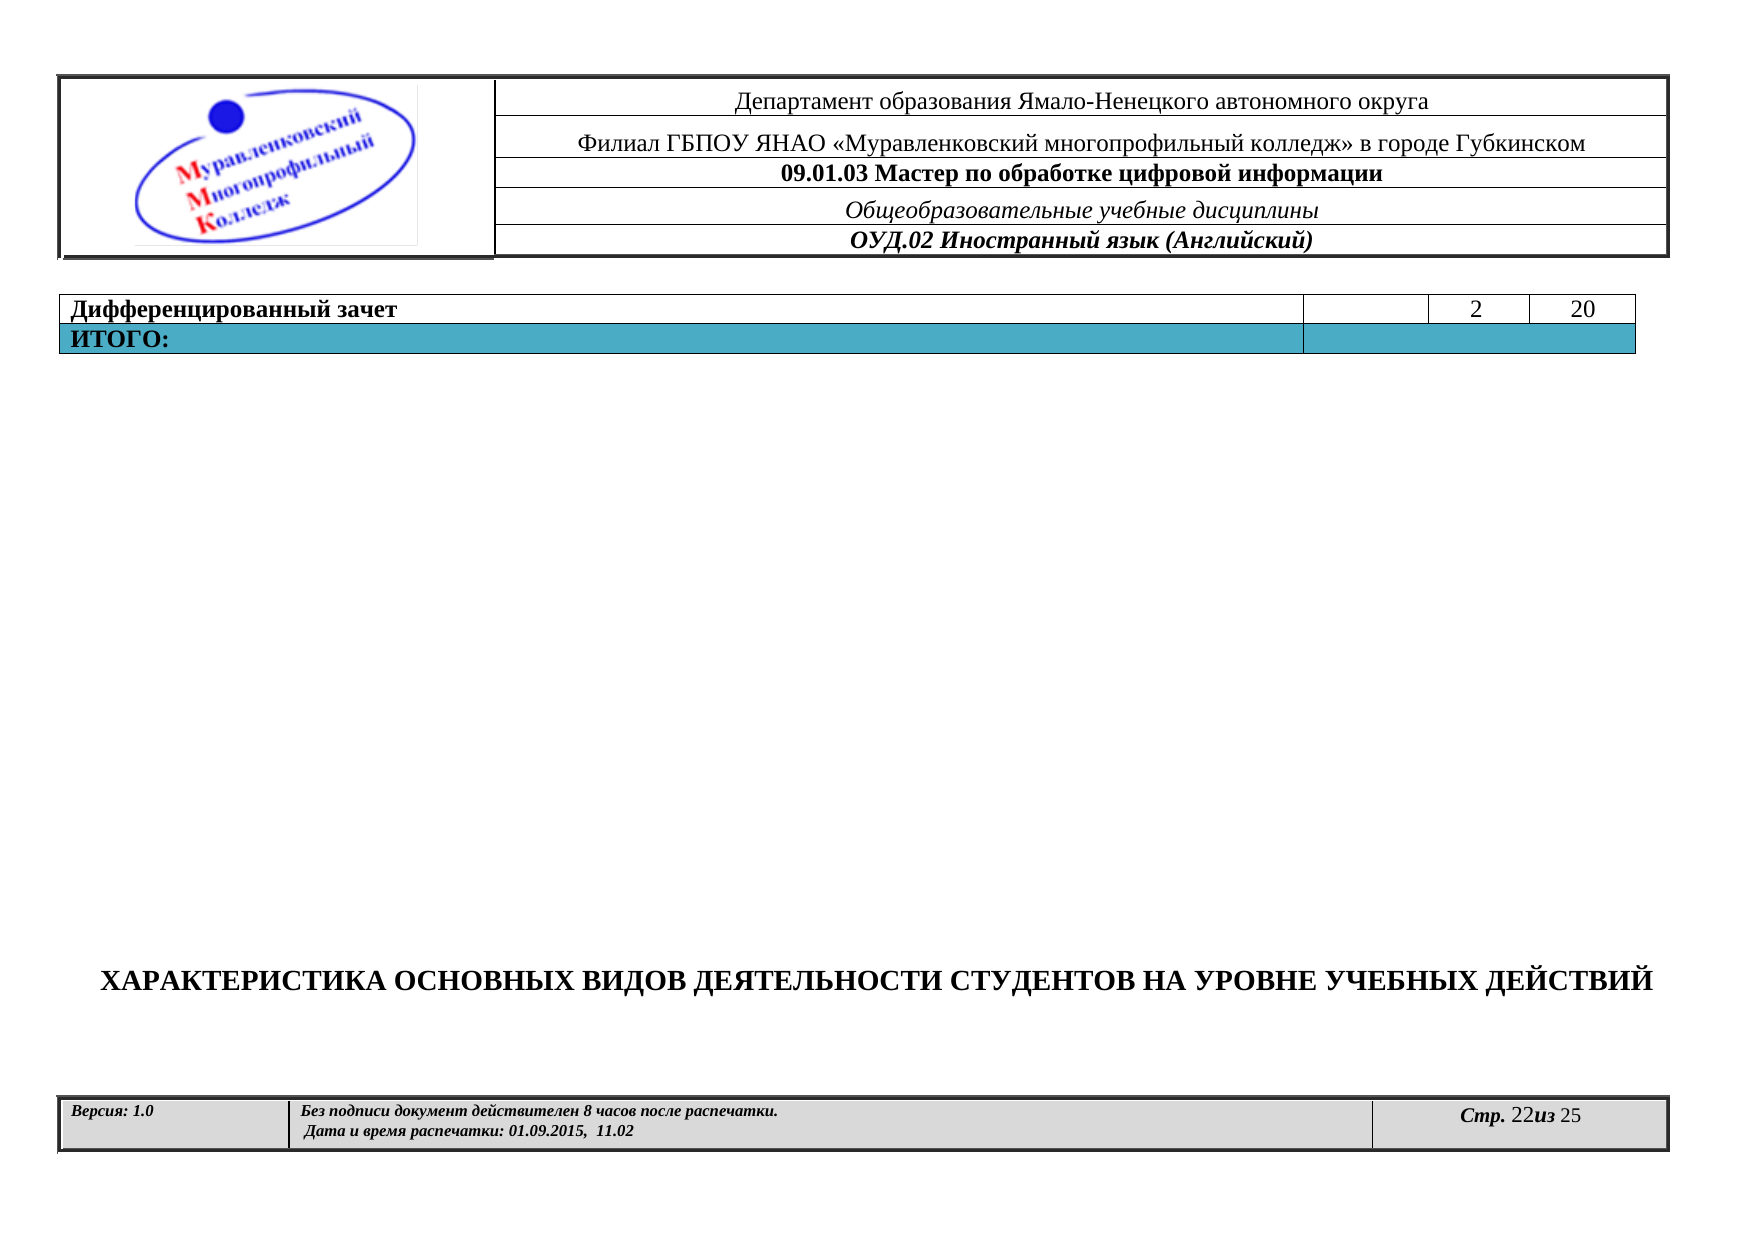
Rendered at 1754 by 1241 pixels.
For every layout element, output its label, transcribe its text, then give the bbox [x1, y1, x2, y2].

table_cell Дифференцированный зачет [60, 295, 1303, 323]
picture [134, 85, 420, 249]
table_cell [1304, 295, 1428, 323]
table_cell [1304, 324, 1635, 353]
text ХАРАКТЕРИСТИКА ОСНОВНЫХ ВИДОВ ДЕЯТЕЛЬНОСТИ СТУДЕНТОВ НА УРОВНЕ УЧЕБНЫХ ДЕЙСТВИЙ [89, 963, 1665, 997]
table_cell 2 [1429, 295, 1529, 323]
table_cell ИТОГО: [60, 324, 1303, 353]
table_cell 20 [1530, 295, 1635, 323]
